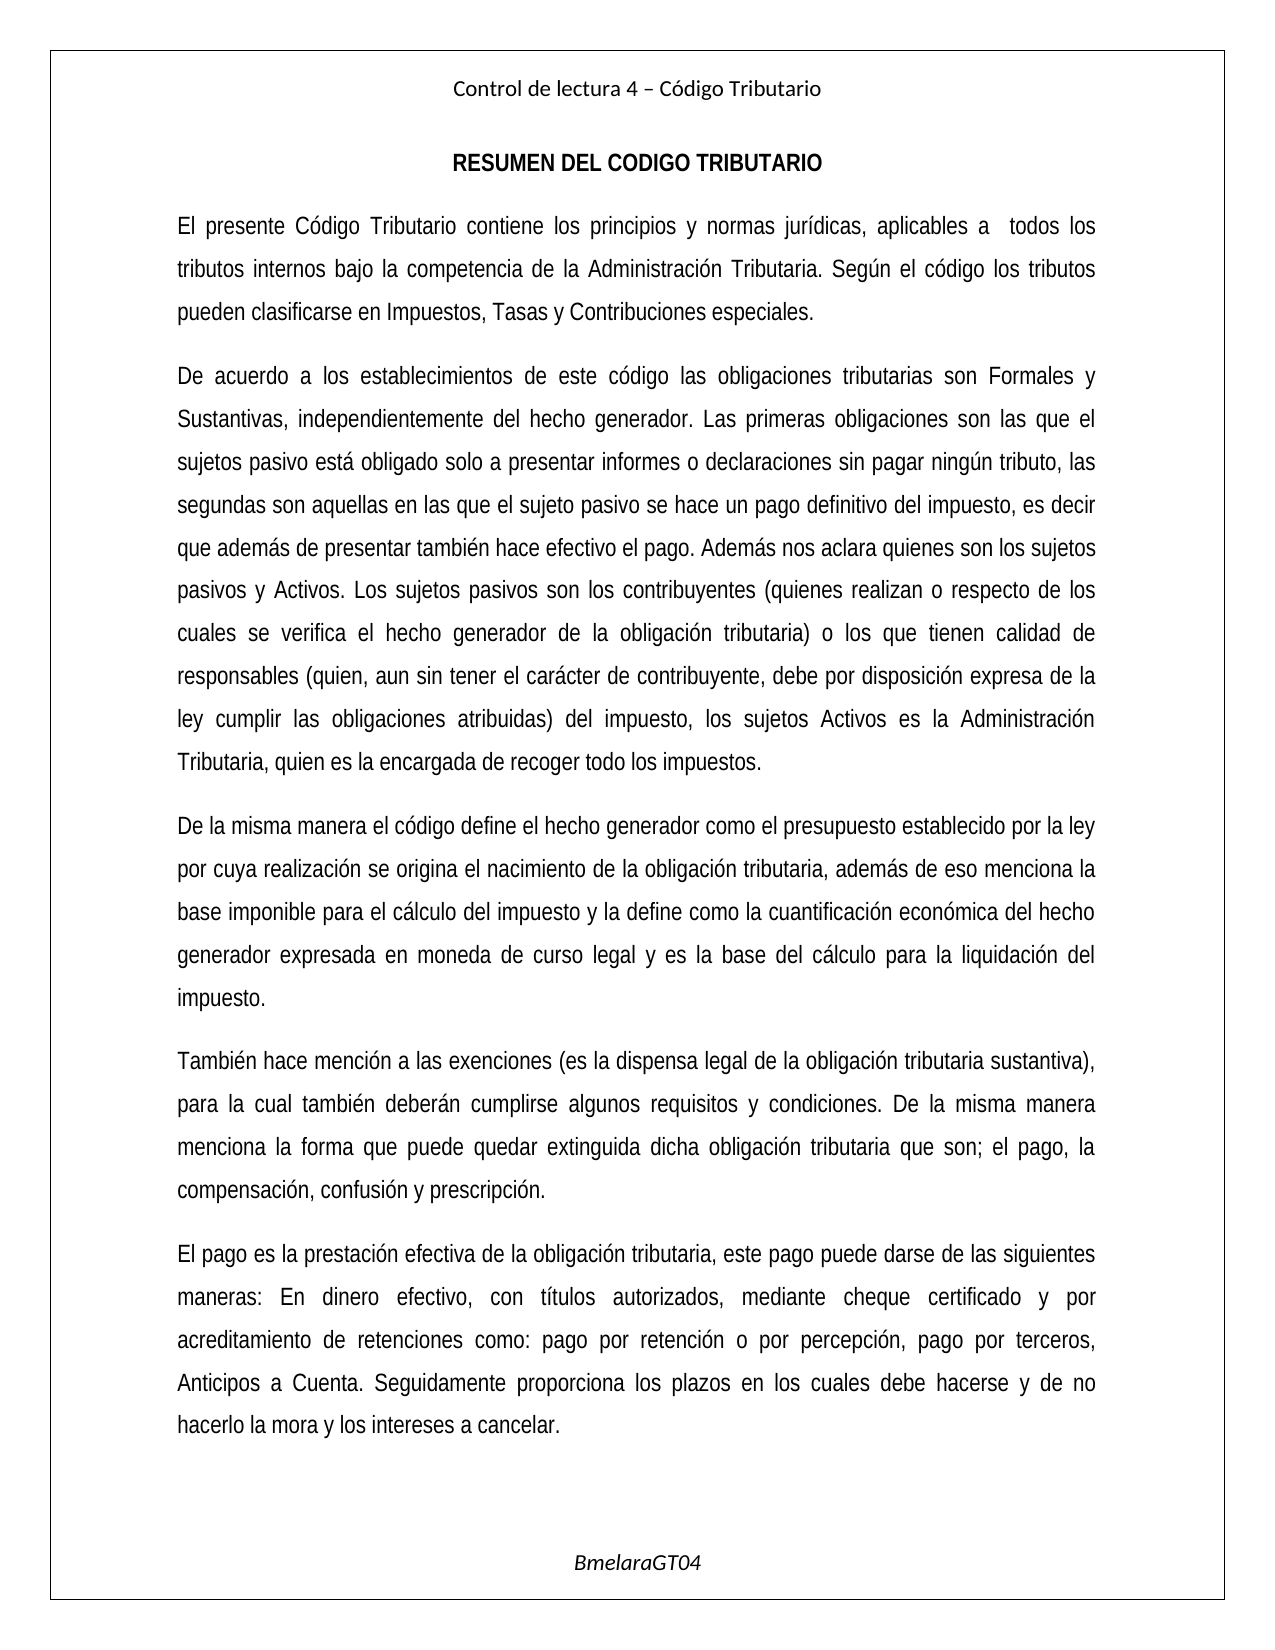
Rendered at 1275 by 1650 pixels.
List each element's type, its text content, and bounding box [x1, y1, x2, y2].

text El presente Código Tributario contiene los principios y normas jurídicas, aplicables a todos los tributos internos bajo la competencia de la Administración Tributaria. Según el código los tributos pueden clasificarse en Impuestos, Tasas y Contribuciones especiales. [177, 211, 1098, 326]
text También hace mención a las exenciones (es la dispensa legal de la obligación tributaria sustantiva), para la cual también deberán cumplirse algunos requisitos y condiciones. De la misma manera menciona la forma que puede quedar extinguida dicha obligación tributaria que son; el pago, la compensación, confusión y prescripción. [177, 1046, 1098, 1204]
text De la misma manera el código define el hecho generador como el presupuesto establecido por la ley por cuya realización se origina el nacimiento de la obligación tributaria, además de eso menciona la base imponible para el cálculo del impuesto y la define como la cuantificación económica del hecho generador expresada en moneda de curso legal y es la base del cálculo para la liquidación del impuesto. [177, 811, 1098, 1011]
text RESUMEN DEL CODIGO TRIBUTARIO [177, 148, 1098, 176]
text De acuerdo a los establecimientos de este código las obligaciones tributarias son Formales y Sustantivas, independientemente del hecho generador. Las primeras obligaciones son las que el sujetos pasivo está obligado solo a presentar informes o declaraciones sin pagar ningún tributo, las segundas son aquellas en las que el sujeto pasivo se hace un pago definitivo del impuesto, es decir que además de presentar también hace efectivo el pago. Además nos aclara quienes son los sujetos pasivos y Activos. Los sujetos pasivos son los contribuyentes (quienes realizan o respecto de los cuales se verifica el hecho generador de la obligación tributaria) o los que tienen calidad de responsables (quien, aun sin tener el carácter de contribuyente, debe por disposición expresa de la ley cumplir las obligaciones atribuidas) del impuesto, los sujetos Activos es la Administración Tributaria, quien es la encargada de recoger todo los impuestos. [177, 361, 1098, 776]
text El pago es la prestación efectiva de la obligación tributaria, este pago puede darse de las siguientes maneras: En dinero efectivo, con títulos autorizados, mediante cheque certificado y por acreditamiento de retenciones como: pago por retención o por percepción, pago por terceros, Anticipos a Cuenta. Seguidamente proporciona los plazos en los cuales debe hacerse y de no hacerlo la mora y los intereses a cancelar. [177, 1239, 1098, 1439]
